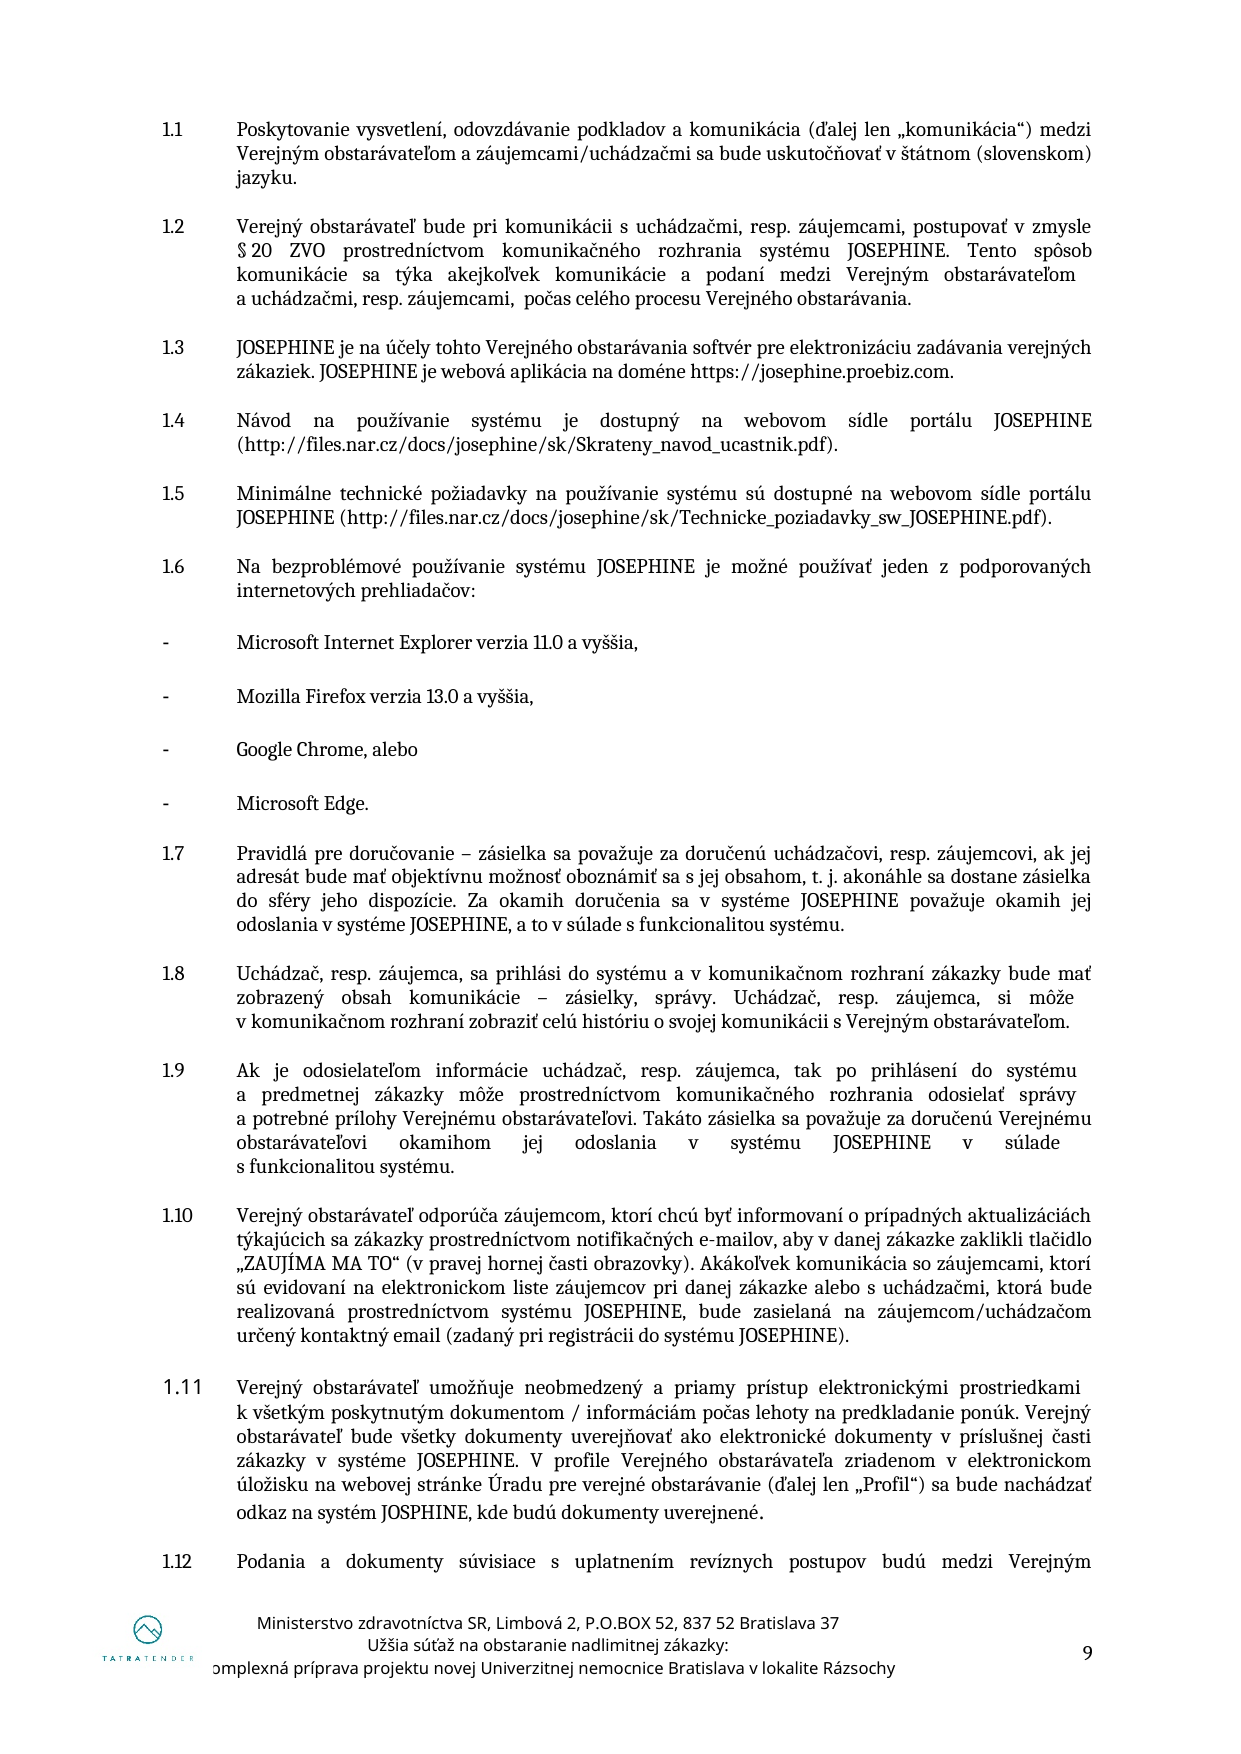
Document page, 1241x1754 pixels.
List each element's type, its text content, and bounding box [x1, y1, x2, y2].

subtitle Ak je odosielateľom informácie uchádzač, resp. záujemca, tak po prihlásení do systému a predmetnej zákazky môže prostredníctvom komunikačného rozhrania odosielať správy a potrebné prílohy Verejnému obstarávateľovi. Takáto zásielka sa považuje za doručenú Verejnému obstarávateľovi okamihom jej odoslania v systému JOSEPHINE v súlade s funkcionalitou systému. [162, 1059, 1093, 1179]
subtitle JOSEPHINE je na účely tohto Verejného obstarávania softvér pre elektronizáciu zadávania verejných zákaziek. JOSEPHINE je webová aplikácia na doméne https://josephine.proebiz.com. [162, 336, 1093, 384]
subtitle Mozilla Firefox verzia 13.0 a vyššia, [162, 681, 1093, 709]
subtitle Na bezproblémové používanie systému JOSEPHINE je možné používať jeden z podporovaných internetových prehliadačov: [162, 554, 1093, 602]
picture [81, 1591, 214, 1685]
subtitle Verejný obstarávateľ umožňuje neobmedzený a priamy prístup elektronickými prostriedkami k všetkým poskytnutým dokumentom / informáciám počas lehoty na predkladanie ponúk. Verejný obstarávateľ bude všetky dokumenty uverejňovať ako elektronické dokumenty v príslušnej časti zákazky v systéme JOSEPHINE. V profile Verejného obstarávateľa zriadenom v elektronickom úložisku na webovej stránke Úradu pre verejné obstarávanie (ďalej len „Profil“) sa bude nachádzať odkaz na systém JOSPHINE, kde budú dokumenty uverejnené. [162, 1372, 1093, 1525]
subtitle Návod na používanie systému je dostupný na webovom sídle portálu JOSEPHINE (http://files.nar.cz/docs/josephine/sk/Skrateny_navod_ucastnik.pdf). [162, 409, 1093, 457]
subtitle Pravidlá pre doručovanie – zásielka sa považuje za doručenú uchádzačovi, resp. záujemcovi, ak jej adresát bude mať objektívnu možnosť oboznámiť sa s jej obsahom, t. j. akonáhle sa dostane zásielka do sféry jeho dispozície. Za okamih doručenia sa v systéme JOSEPHINE považuje okamih jej odoslania v systéme JOSEPHINE, a to v súlade s funkcionalitou systému. [162, 841, 1093, 937]
subtitle Google Chrome, alebo [162, 734, 1093, 763]
subtitle Microsoft Edge. [162, 788, 1093, 816]
subtitle Uchádzač, resp. záujemca, sa prihlási do systému a v komunikačnom rozhraní zákazky bude mať zobrazený obsah komunikácie – zásielky, správy. Uchádzač, resp. záujemca, si môže v komunikačnom rozhraní zobraziť celú históriu o svojej komunikácii s Verejným obstarávateľom. [162, 962, 1093, 1034]
subtitle Poskytovanie vysvetlení, odovzdávanie podkladov a komunikácia (ďalej len „komunikácia“) medzi Verejným obstarávateľom a záujemcami/uchádzačmi sa bude uskutočňovať v štátnom (slovenskom) jazyku. [162, 118, 1093, 190]
subtitle Verejný obstarávateľ odporúča záujemcom, ktorí chcú byť informovaní o prípadných aktualizáciách týkajúcich sa zákazky prostredníctvom notifikačných e-mailov, aby v danej zákazke zaklikli tlačidlo „ZAUJÍMA MA TO“ (v pravej hornej časti obrazovky). Akákoľvek komunikácia so záujemcami, ktorí sú evidovaní na elektronickom liste záujemcov pri danej zákazke alebo s uchádzačmi, ktorá bude realizovaná prostredníctvom systému JOSEPHINE, bude zasielaná na záujemcom/uchádzačom určený kontaktný email (zadaný pri registrácii do systému JOSEPHINE). [162, 1204, 1093, 1347]
subtitle Microsoft Internet Explorer verzia 11.0 a vyššia, [162, 627, 1093, 656]
subtitle Minimálne technické požiadavky na používanie systému sú dostupné na webovom sídle portálu JOSEPHINE (http://files.nar.cz/docs/josephine/sk/Technicke_poziadavky_sw_JOSEPHINE.pdf). [162, 482, 1093, 529]
subtitle Verejný obstarávateľ bude pri komunikácii s uchádzačmi, resp. záujemcami, postupovať v zmysle § 20 ZVO prostredníctvom komunikačného rozhrania systému JOSEPHINE. Tento spôsob komunikácie sa týka akejkoľvek komunikácie a podaní medzi Verejným obstarávateľom a uchádzačmi, resp. záujemcami, počas celého procesu Verejného obstarávania. [162, 215, 1093, 311]
